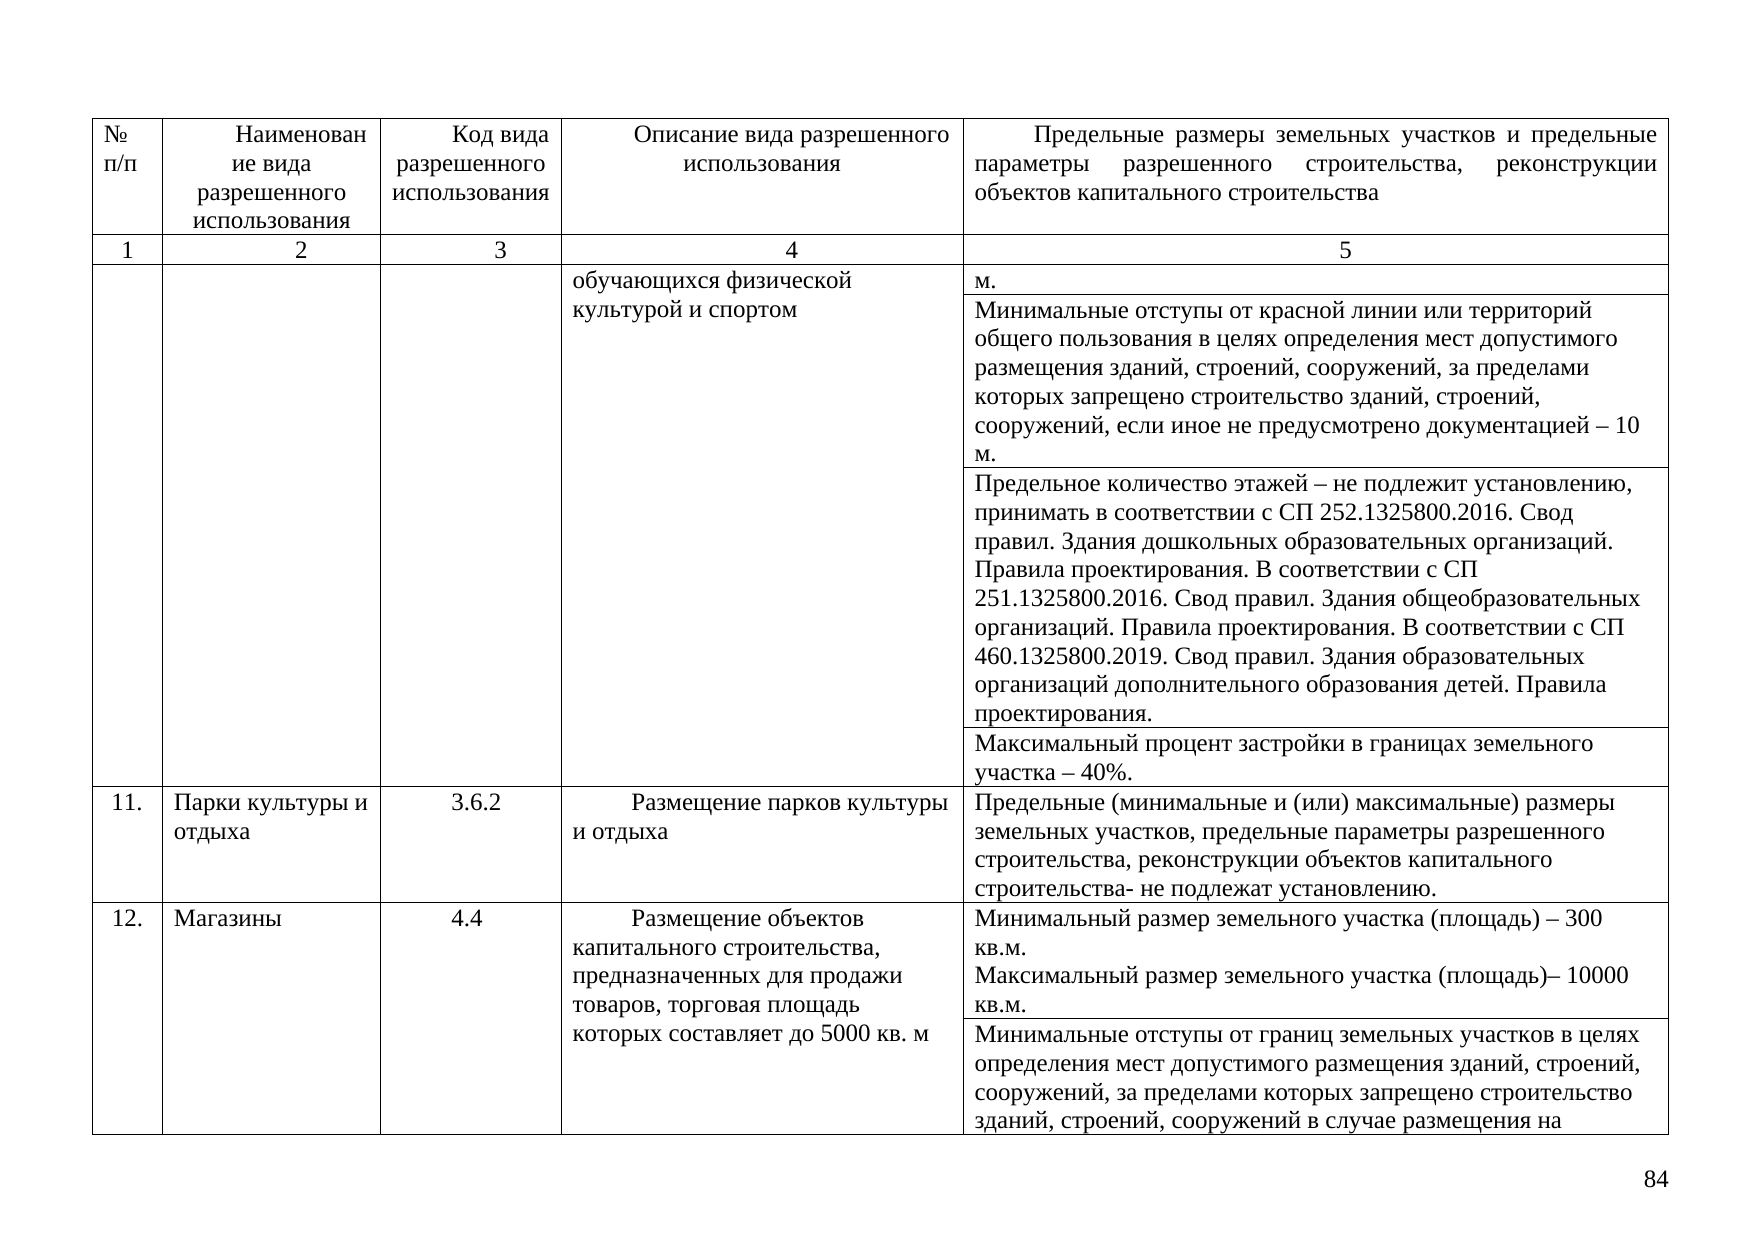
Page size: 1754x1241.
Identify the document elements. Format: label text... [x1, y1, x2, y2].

table_cell Минимальные отступы от красной линии или территорий общего пользования в целях определения мест допустимого размещения зданий, строений, сооружений, за пределами которых запрещено строительство зданий, строений, сооружений, если иное не предусмотрено документацией – 10 м. [964, 295, 1668, 467]
table_cell Минимальный размер земельного участка (площадь) – 300 кв.м. Максимальный размер земельного участка (площадь)– 10000 кв.м. [964, 903, 1668, 1018]
table_header Описание вида разрешенного использования [562, 119, 963, 234]
table_cell Предельные (минимальные и (или) максимальные) размеры земельных участков, предельные параметры разрешенного строительства, реконструкции объектов капитального строительства- не подлежат установлению. [964, 787, 1668, 902]
table_header Предельные размеры земельных участков и предельные параметры разрешенного строительства, реконструкции объектов капитального строительства [964, 119, 1668, 234]
table_header Наименование вида разрешенного использования [163, 119, 380, 234]
table_cell 1 [93, 235, 162, 264]
table_cell 3.6.2 [381, 787, 561, 902]
table_cell Предельное количество этажей – не подлежит установлению, принимать в соответствии с СП 252.1325800.2016. Свод правил. Здания дошкольных образовательных организаций. Правила проектирования. В соответствии с СП 251.1325800.2016. Свод правил. Здания общеобразовательных организаций. Правила проектирования. В соответствии с СП 460.1325800.2019. Свод правил. Здания образовательных организаций дополнительного образования детей. Правила проектирования. [964, 468, 1668, 727]
table_cell Размещение парков культуры и отдыха [562, 787, 963, 902]
table_header № п/п [93, 119, 162, 234]
table_cell 4 [562, 235, 963, 264]
table_cell 11. [93, 787, 162, 902]
table_cell Размещение объектов капитального строительства, предназначенных для продажи товаров, торговая площадь которых составляет до 5000 кв. м [562, 903, 963, 1134]
table_header Код вида разрешенного использования [381, 119, 561, 234]
table_cell 2 [163, 235, 380, 264]
table_cell 5 [964, 235, 1668, 264]
table_cell 4.4 [381, 903, 561, 1134]
table_cell Магазины [163, 903, 380, 1134]
table_cell Парки культуры и отдыха [163, 787, 380, 902]
table_cell 12. [93, 903, 162, 1134]
table_cell Максимальный процент застройки в границах земельного участка – 40%. [964, 728, 1668, 786]
table_cell 3 [381, 235, 561, 264]
